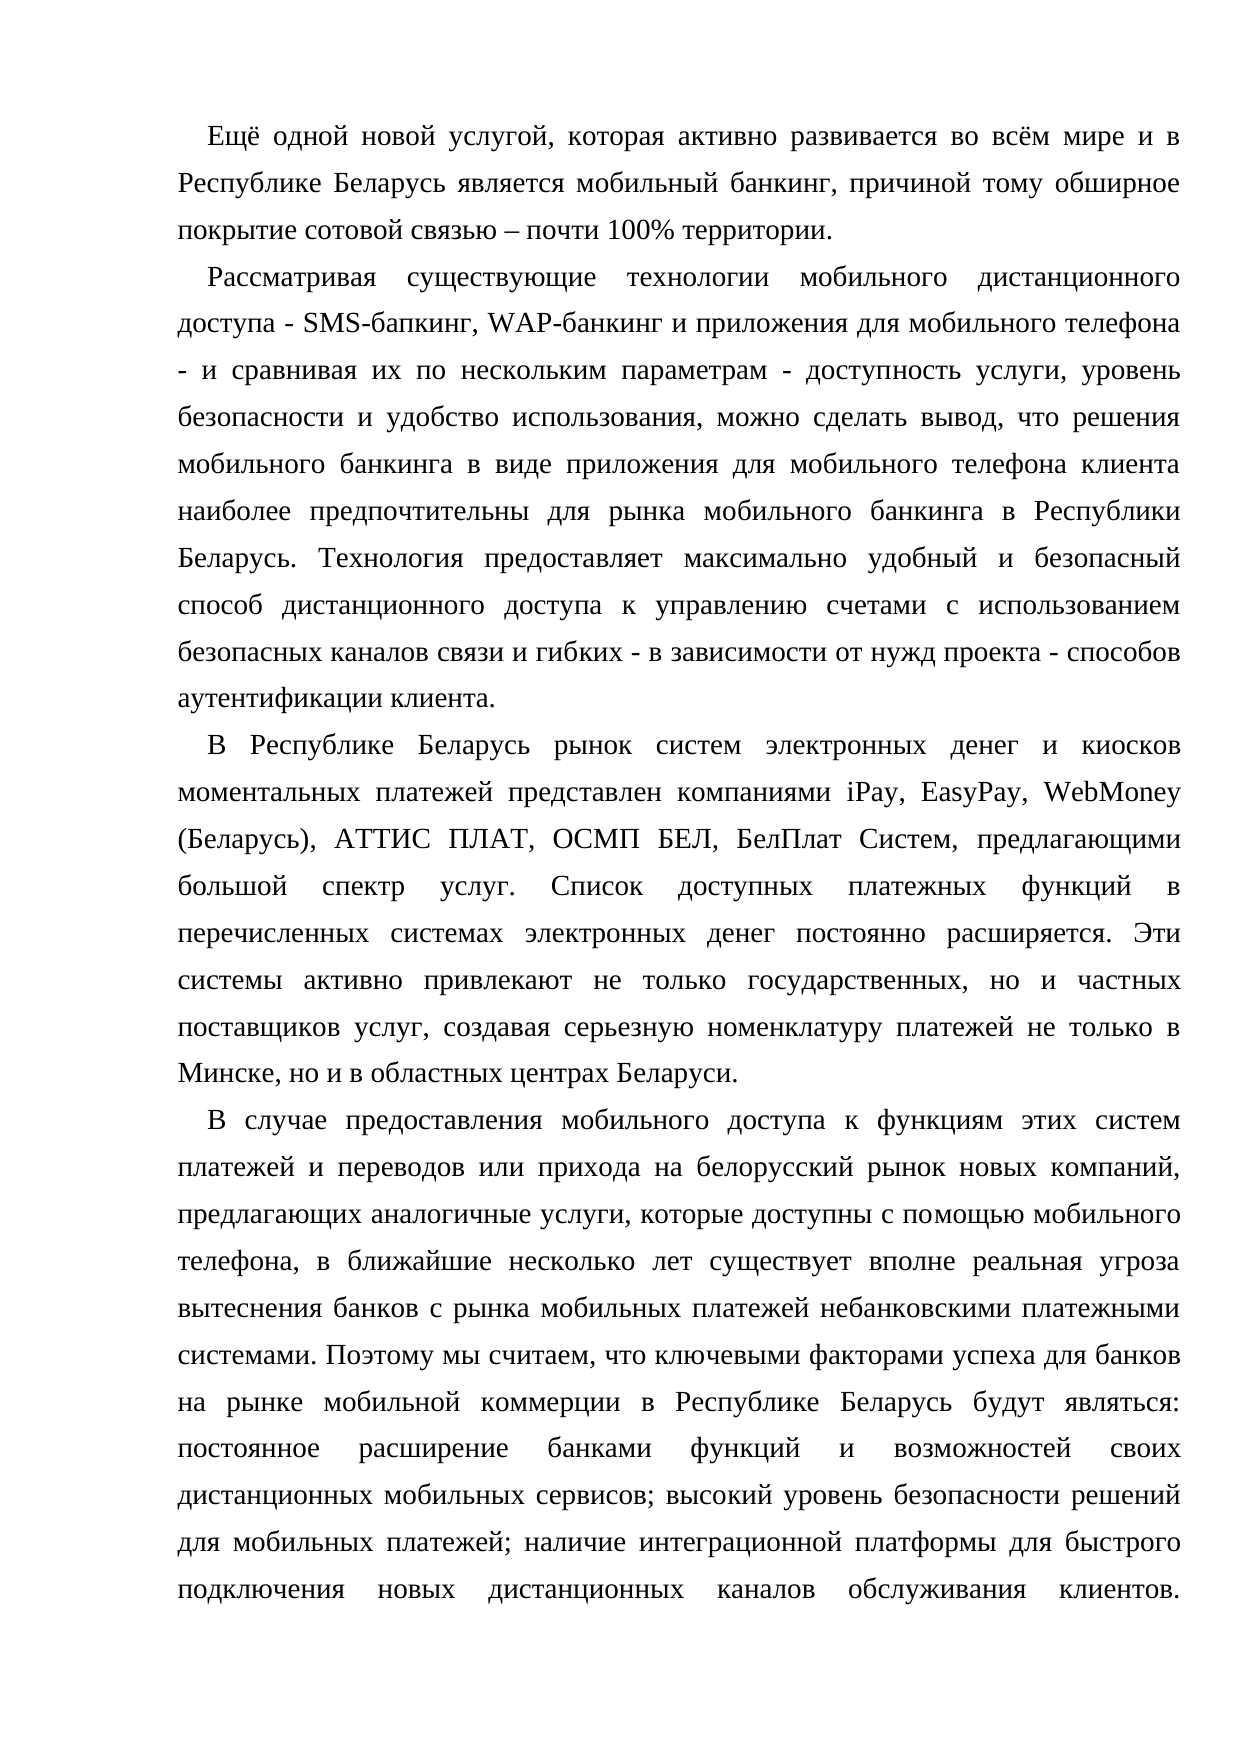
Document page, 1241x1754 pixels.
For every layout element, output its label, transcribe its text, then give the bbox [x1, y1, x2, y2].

text Ещё одной новой услугой, которая активно развивается во всём мире и в Республике Беларусь является мобильный банкинг, причиной тому обширное покрытие сотовой связью – почти 100% территории. [177, 118, 1181, 245]
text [177, 1102, 1181, 1605]
text Рассматривая существующие технологии мобильного дистанционного доступа - SMS-бапкинг, WAP-банкинг и приложения для мобильного телефона - и сравнивая их по нескольким параметрам - доступность услуги, уровень безопасности и удобство использования, можно сделать вывод, что решения мобильного банкинга в виде приложения для мобильного телефона клиента наиболее предпочтительны для рынка мобильного банкинга в Республики Беларусь. Технология предоставляет максимально удобный и безопасный способ дистанционного доступа к управлению счетами с использованием безопасных каналов связи и гибких - в зависимости от нужд проекта - способов аутентификации клиента. [177, 259, 1181, 714]
text В Республике Беларусь рынок систем электронных денег и киосков моментальных платежей представлен компаниями iPay, EasyPay, WebMoney (Беларусь), АТТИС ПЛАТ, ОСМП БЕЛ, БелПлат Систем, предлагающими большой спектр услуг. Список доступных платежных функций в перечисленных системах электронных денег постоянно расширяется. Эти системы активно привлекают не только государственных, но и частных поставщиков услуг, создавая серьезную номенклатуру платежей не только в Минске, но и в областных центрах Беларуси. [177, 727, 1181, 1089]
